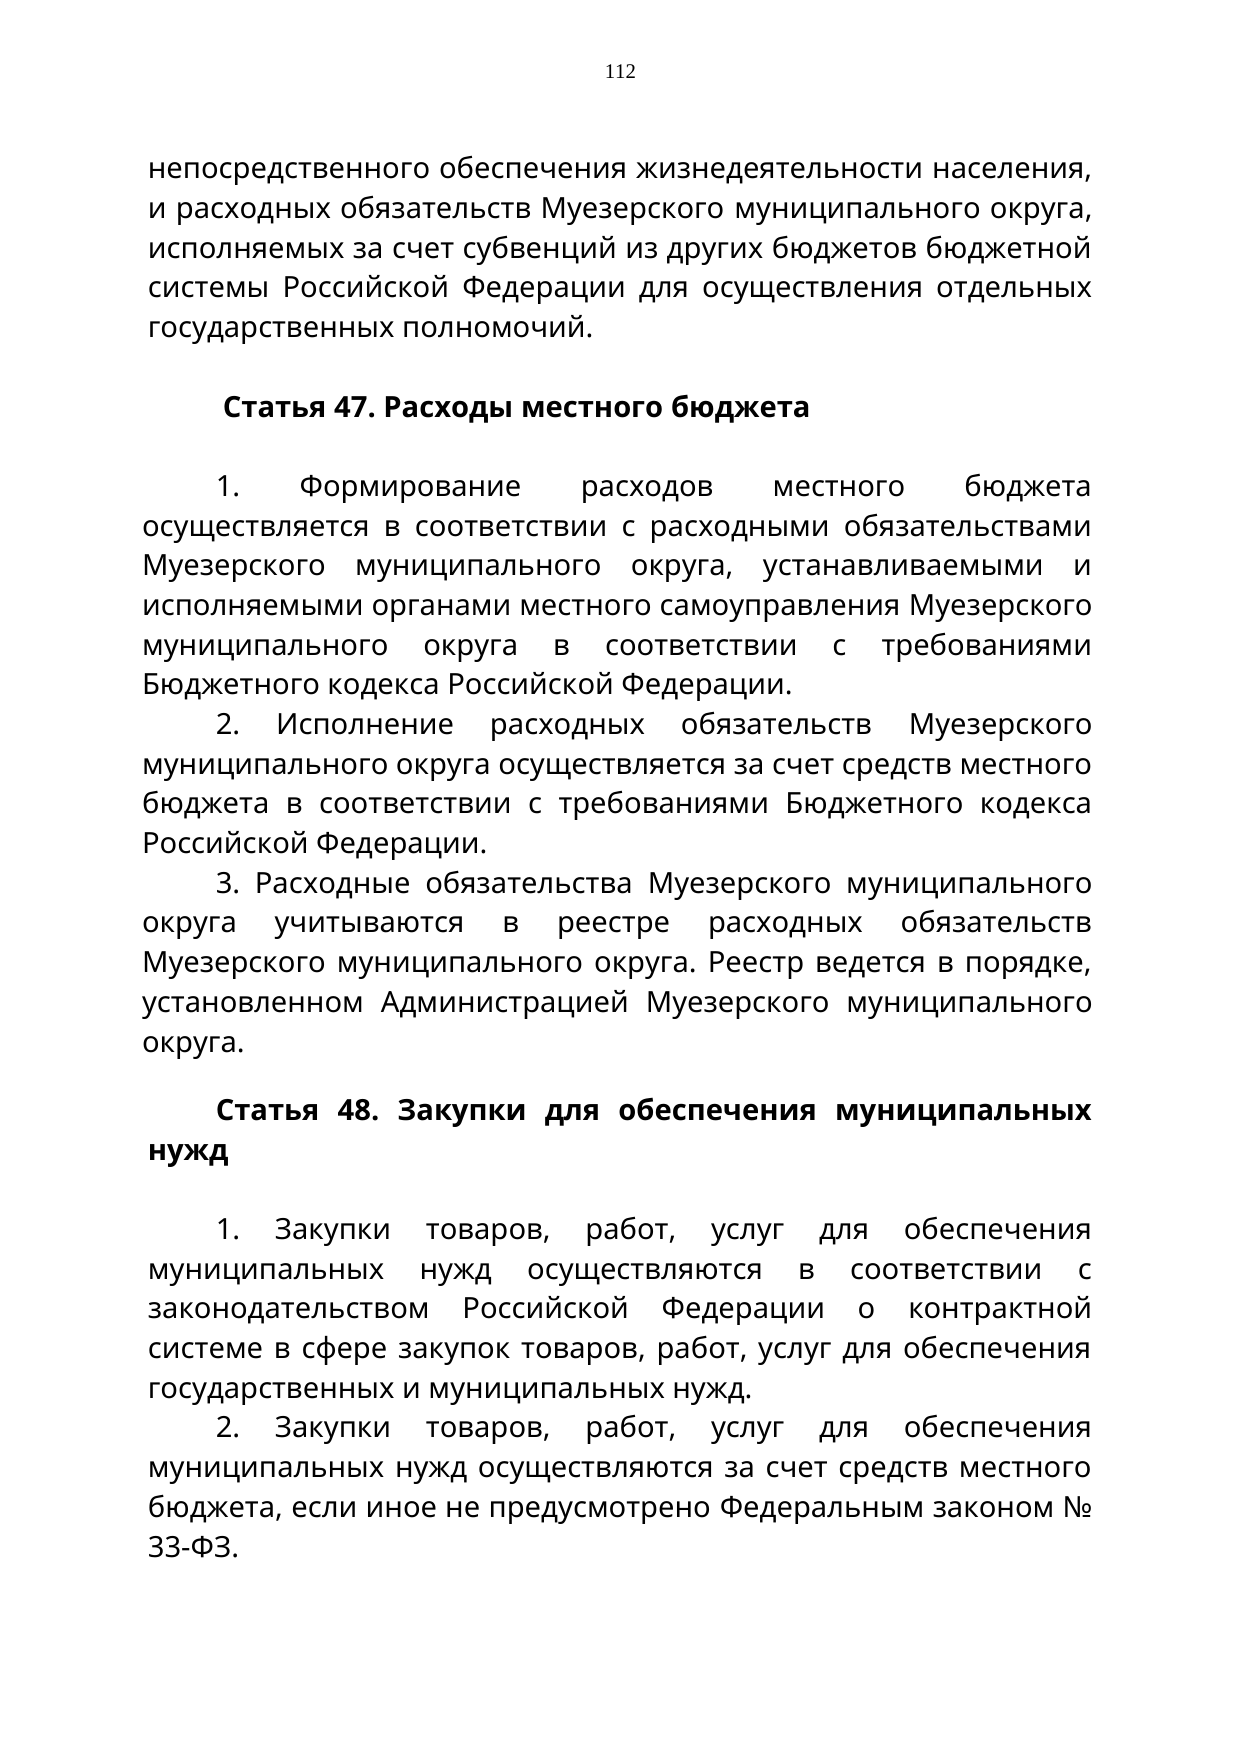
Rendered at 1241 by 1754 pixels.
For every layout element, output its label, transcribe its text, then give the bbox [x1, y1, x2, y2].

text Статья 48. Закупки для обеспечения муниципальных нужд [148, 1089, 1092, 1169]
text Статья 47. Расходы местного бюджета [142, 386, 1092, 426]
text 1. Закупки товаров, работ, услуг для обеспечения муниципальных нужд осуществляются в соответствии с законодательством Российской Федерации о контрактной системе в сфере закупок товаров, работ, услуг для обеспечения государственных и муниципальных нужд. [148, 1208, 1092, 1407]
text 2. Закупки товаров, работ, услуг для обеспечения муниципальных нужд осуществляются за счет средств местного бюджета, если иное не предусмотрено Федеральным законом № 33-ФЗ. [148, 1407, 1092, 1566]
text 2. Исполнение расходных обязательств Муезерского муниципального округа осуществляется за счет средств местного бюджета в соответствии с требованиями Бюджетного кодекса Российской Федерации. [142, 703, 1092, 862]
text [148, 148, 1092, 346]
text 1. Формирование расходов местного бюджета осуществляется в соответствии с расходными обязательствами Муезерского муниципального округа, устанавливаемыми и исполняемыми органами местного самоуправления Муезерского муниципального округа в соответствии с требованиями Бюджетного кодекса Российской Федерации. [142, 465, 1092, 703]
text 3. Расходные обязательства Муезерского муниципального округа учитываются в реестре расходных обязательств Муезерского муниципального округа. Реестр ведется в порядке, установленном Администрацией Муезерского муниципального округа. [142, 862, 1092, 1061]
